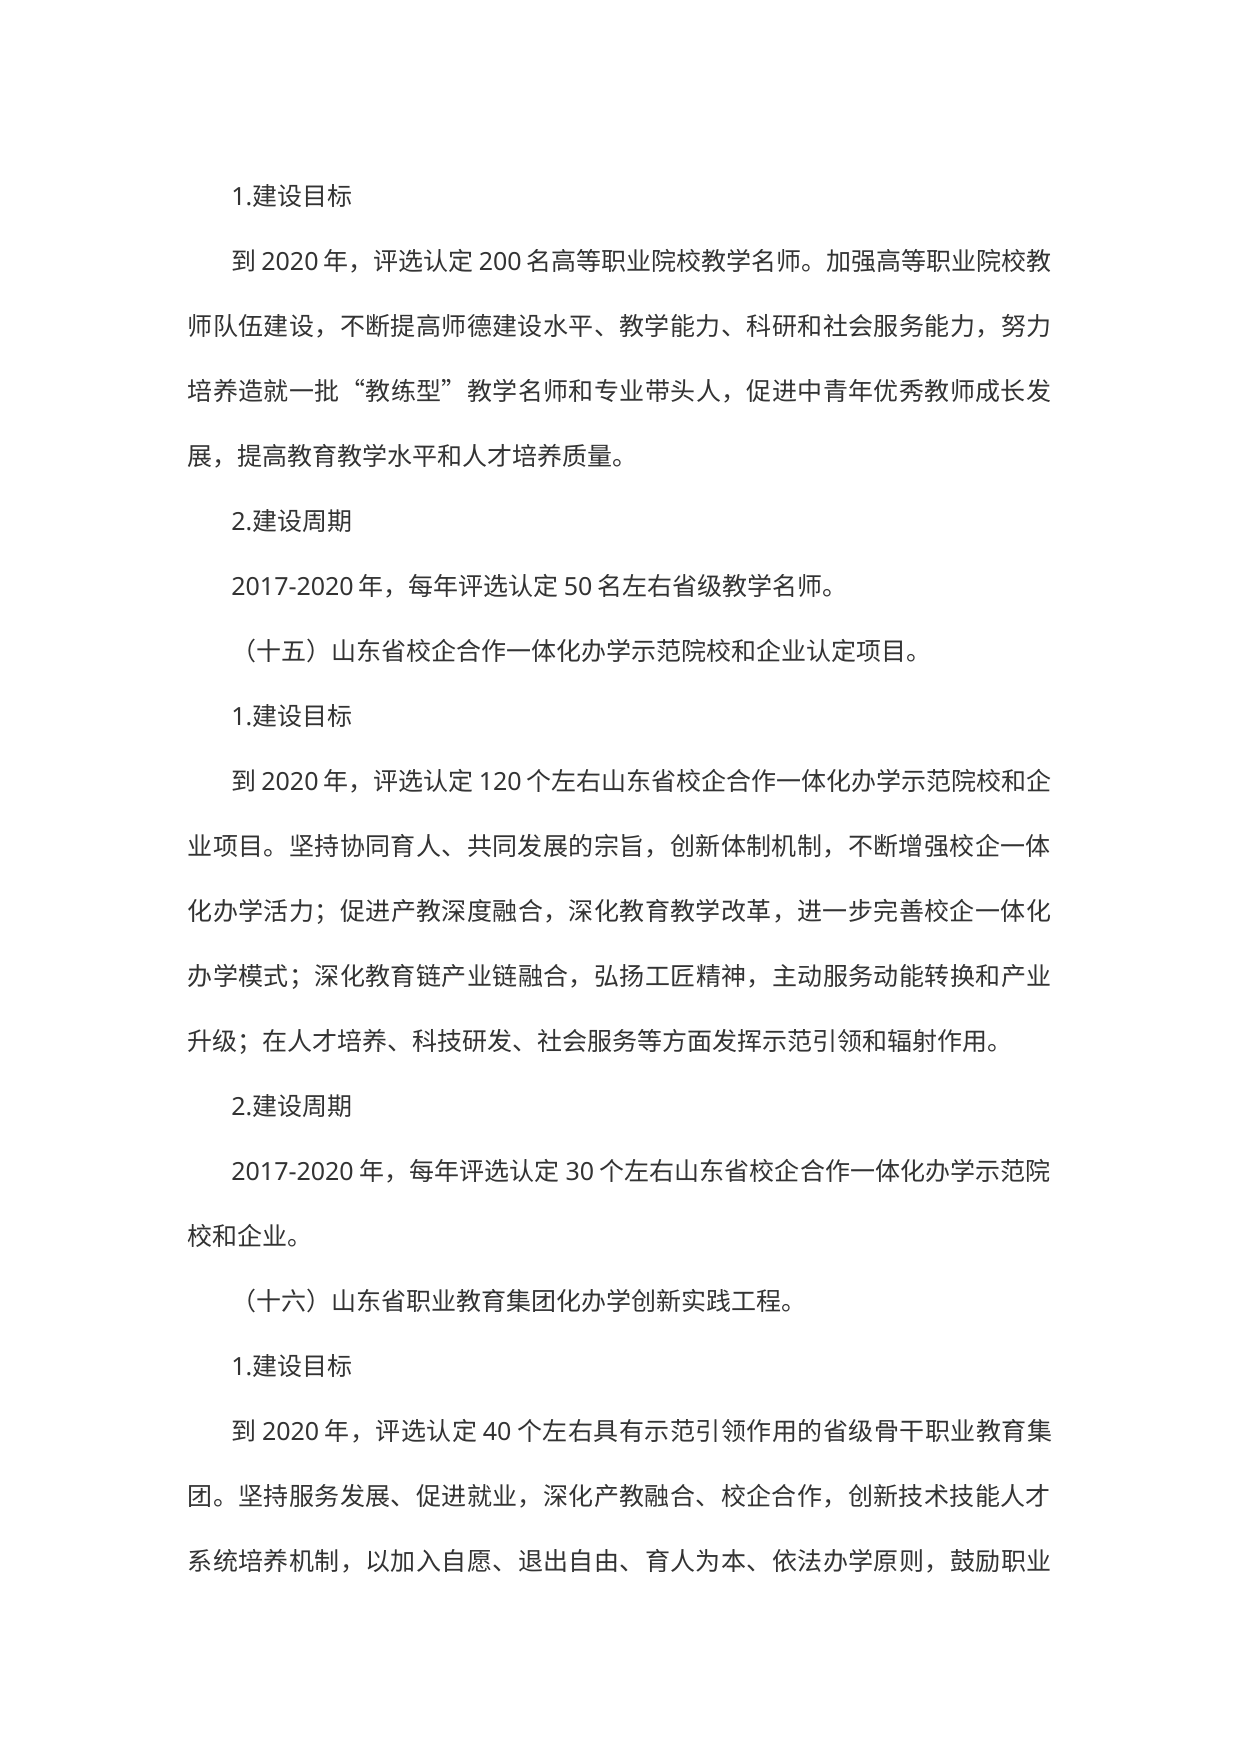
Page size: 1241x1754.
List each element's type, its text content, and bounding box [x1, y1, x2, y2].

text 到2020年，评选认定200名高等职业院校教学名师。加强高等职业院校教师队伍建设，不断提高师德建设水平、教学能力、科研和社会服务能力，努力培养造就一批“教练型”教学名师和专业带头人，促进中青年优秀教师成长发展，提高教育教学水平和人才培养质量。 [187, 227, 1053, 487]
text 2017-2020年，每年评选认定30个左右山东省校企合作一体化办学示范院校和企业。 [187, 1137, 1053, 1267]
text 2.建设周期 [187, 487, 1053, 552]
text 1.建设目标 [187, 1332, 1053, 1397]
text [187, 1397, 1053, 1592]
text 2.建设周期 [187, 1072, 1053, 1137]
text 到2020年，评选认定120个左右山东省校企合作一体化办学示范院校和企业项目。坚持协同育人、共同发展的宗旨，创新体制机制，不断增强校企一体化办学活力；促进产教深度融合，深化教育教学改革，进一步完善校企一体化办学模式；深化教育链产业链融合，弘扬工匠精神，主动服务动能转换和产业升级；在人才培养、科技研发、社会服务等方面发挥示范引领和辐射作用。 [187, 747, 1053, 1072]
text 1.建设目标 [187, 682, 1053, 747]
text （十六）山东省职业教育集团化办学创新实践工程。 [187, 1267, 1053, 1332]
text 1.建设目标 [187, 162, 1053, 227]
text 2017-2020年，每年评选认定50名左右省级教学名师。 [187, 552, 1053, 617]
text （十五）山东省校企合作一体化办学示范院校和企业认定项目。 [187, 617, 1053, 682]
